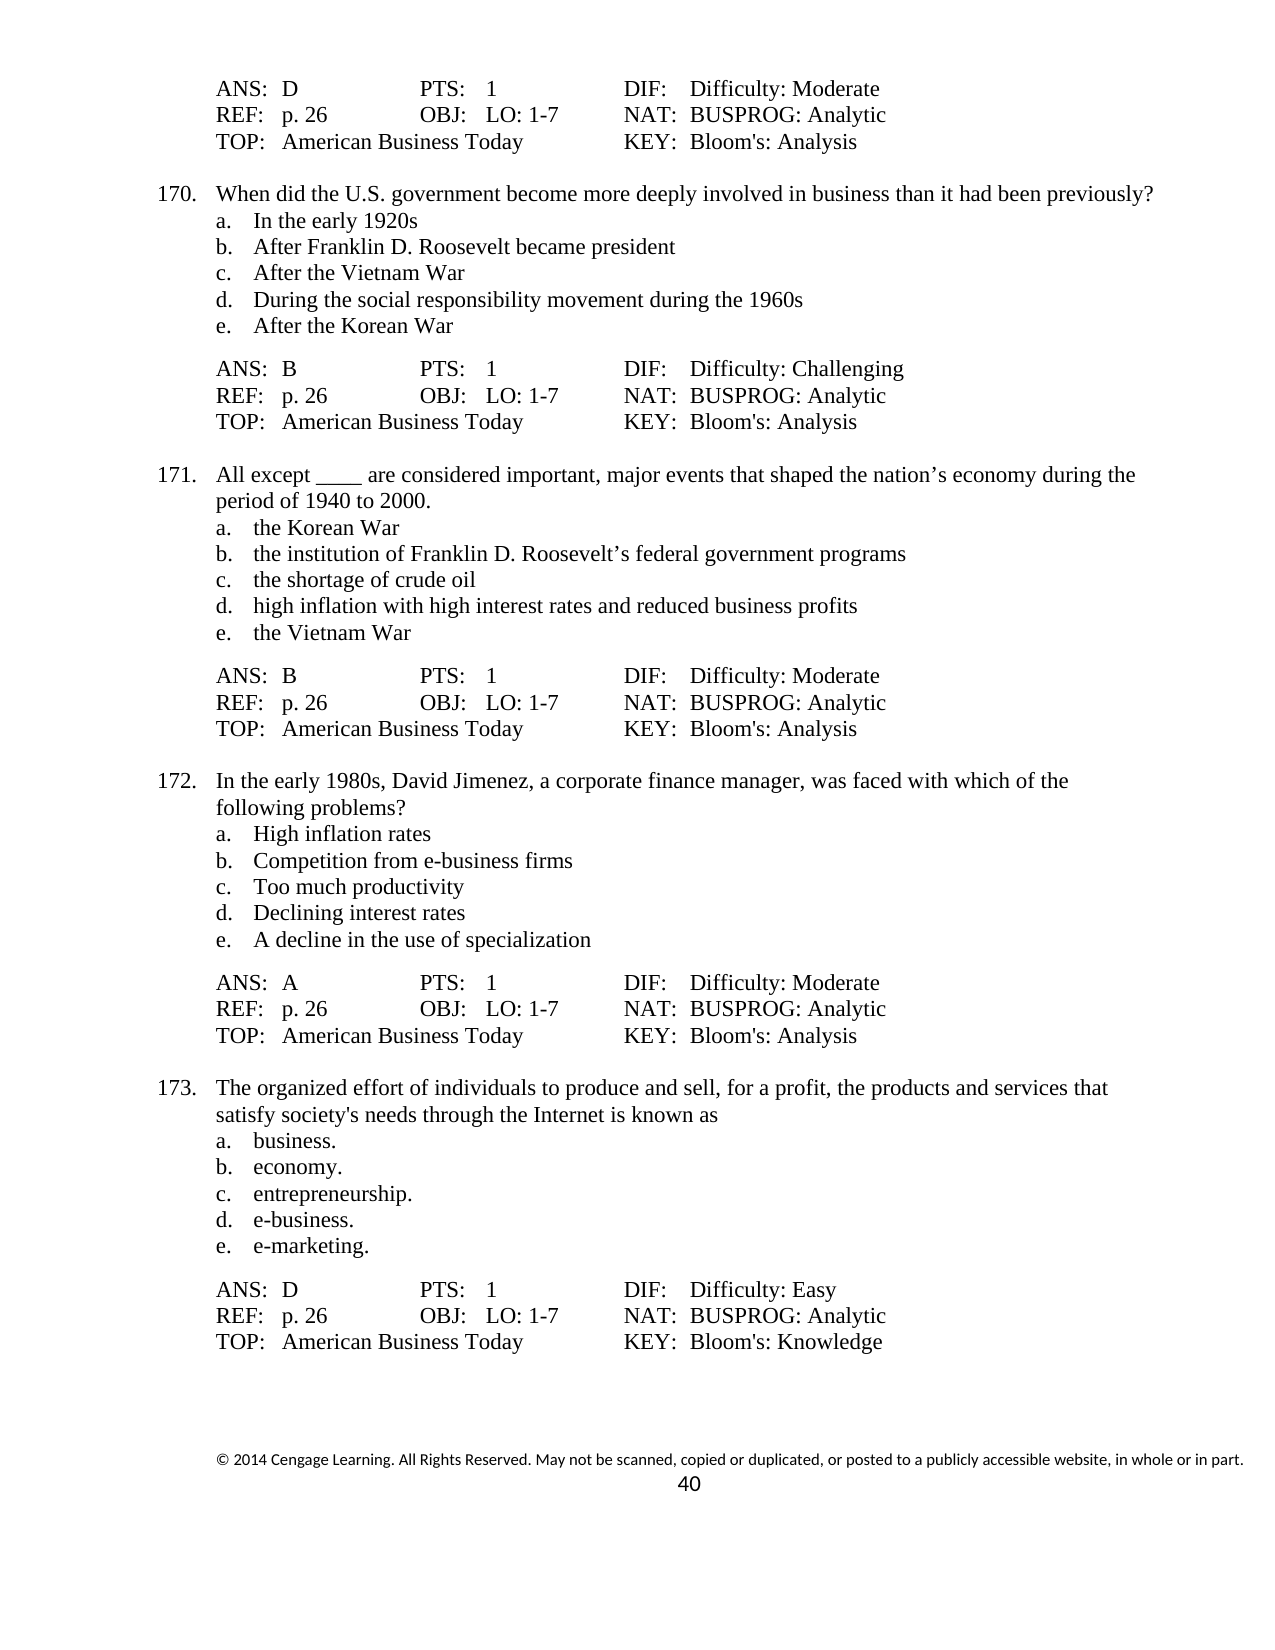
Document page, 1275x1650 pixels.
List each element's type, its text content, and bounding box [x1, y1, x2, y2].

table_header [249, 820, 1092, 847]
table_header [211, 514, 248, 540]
text REF: p. 26 OBJ: LO: 1-7 NAT: BUSPROG: Analytic [216, 688, 1162, 715]
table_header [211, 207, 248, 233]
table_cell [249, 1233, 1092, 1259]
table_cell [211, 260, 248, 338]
text ANS: B PTS: 1 DIF: Difficulty: Challenging [216, 355, 1162, 382]
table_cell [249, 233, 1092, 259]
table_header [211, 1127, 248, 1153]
text REF: p. 26 OBJ: LO: 1-7 NAT: BUSPROG: Analytic [216, 995, 1162, 1022]
text 170. When did the U.S. government become more deeply involved in business than it had been previously? [150, 180, 1162, 207]
text ANS: D PTS: 1 DIF: Difficulty: Moderate [216, 75, 1162, 101]
text TOP: American Business Today KEY: Bloom's: Analysis [216, 408, 1162, 434]
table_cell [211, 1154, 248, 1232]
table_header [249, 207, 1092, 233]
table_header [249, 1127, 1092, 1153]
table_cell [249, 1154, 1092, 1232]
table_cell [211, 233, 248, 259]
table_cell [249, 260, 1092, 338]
text ANS: B PTS: 1 DIF: Difficulty: Moderate [216, 662, 1162, 688]
text ANS: A PTS: 1 DIF: Difficulty: Moderate [216, 969, 1162, 995]
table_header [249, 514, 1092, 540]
text 171. All except ____ are considered important, major events that shaped the nation’s economy during the period of 1940 to 2000. [150, 461, 1162, 513]
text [216, 1328, 1162, 1355]
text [216, 101, 1162, 128]
text ANS: D PTS: 1 DIF: Difficulty: Easy [216, 1276, 1162, 1302]
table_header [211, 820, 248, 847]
text REF: p. 26 OBJ: LO: 1-7 NAT: BUSPROG: Analytic [216, 1302, 1162, 1328]
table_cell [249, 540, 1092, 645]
text 173. The organized effort of individuals to produce and sell, for a profit, the products and services that satisfy society's needs through the Internet is known as [150, 1074, 1162, 1127]
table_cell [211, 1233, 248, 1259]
text TOP: American Business Today KEY: Bloom's: Analysis [216, 715, 1162, 741]
text REF: p. 26 OBJ: LO: 1-7 NAT: BUSPROG: Analytic [216, 382, 1162, 408]
text 172. In the early 1980s, David Jimenez, a corporate finance manager, was faced with which of the following problems? [150, 768, 1162, 820]
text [216, 128, 1162, 154]
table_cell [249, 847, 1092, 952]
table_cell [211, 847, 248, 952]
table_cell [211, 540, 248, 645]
text TOP: American Business Today KEY: Bloom's: Analysis [216, 1022, 1162, 1048]
